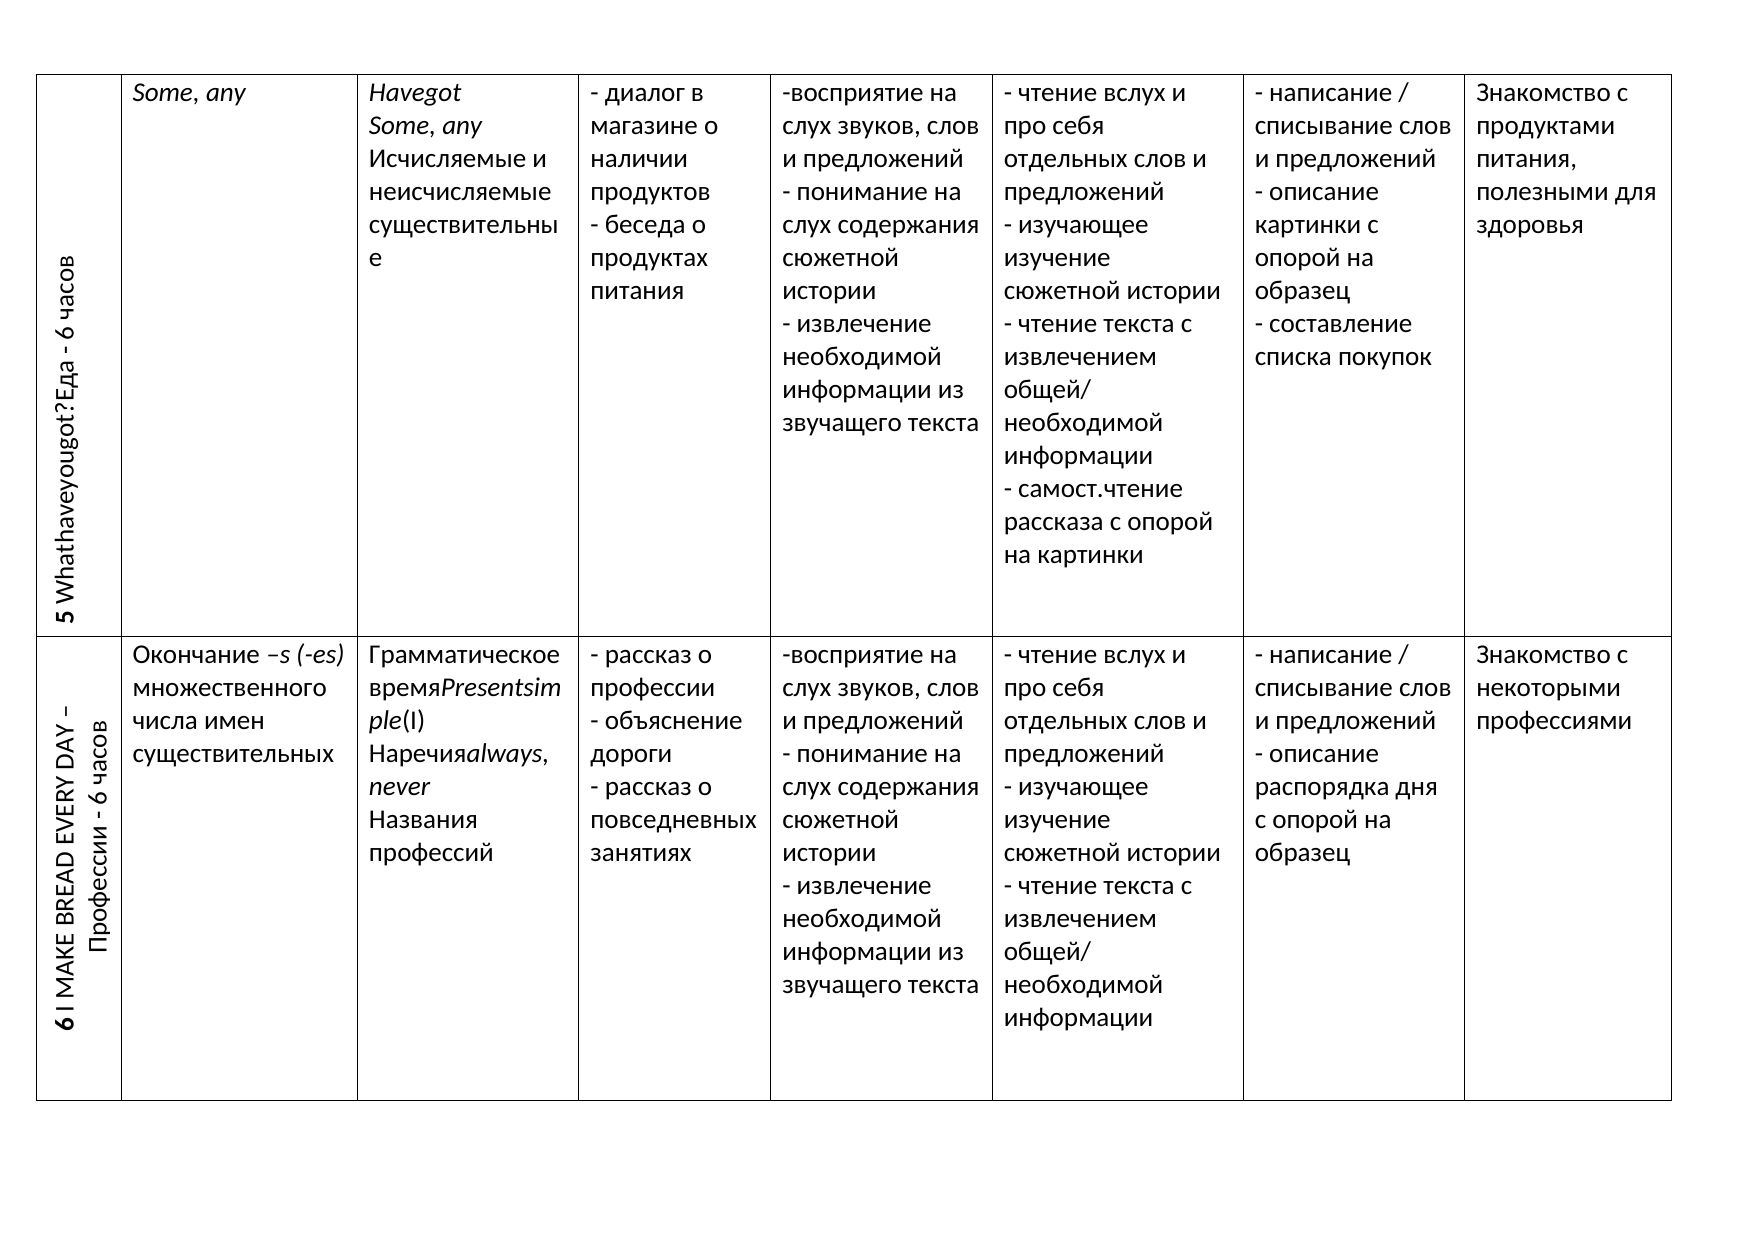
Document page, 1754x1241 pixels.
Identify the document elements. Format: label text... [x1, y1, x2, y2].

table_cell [771, 75, 992, 636]
table_cell 6 I MAKE BREAD EVERY DAY – Профессии - 6 часов [37, 637, 121, 1099]
table_cell Some, any [122, 75, 357, 636]
table_cell 5 Whathaveyougot?Еда - 6 часов [37, 75, 121, 636]
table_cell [771, 637, 992, 1099]
table_cell - чтение вслух и про себя отдельных слов и предложений - изучающее изучение сюжетной истории - чтение текста с извлечением общей/ необходимой информации - самост.чтение рассказа с опорой на картинки [993, 75, 1243, 636]
table_cell Знакомство с некоторыми профессиями [1465, 637, 1671, 1099]
table_cell - написание / списывание слов и предложений - описание распорядка дня с опорой на образец [1244, 637, 1464, 1099]
table_cell - рассказ о профессии - объяснение дороги - рассказ о повседневных занятиях [579, 637, 770, 1099]
table_cell - диалог в магазине о наличии продуктов - беседа о продуктах питания [579, 75, 770, 636]
table_cell Havegot Some, any Исчисляемые и неисчисляемые существительные [358, 75, 578, 636]
table_cell Окончание –s (-es) множественного числа имен существительных [122, 637, 357, 1099]
table_cell - написание / списывание слов и предложений - описание картинки с опорой на образец - составление списка покупок [1244, 75, 1464, 636]
table_cell ГрамматическоевремяPresentsimple(I) Наречияalways, never Названия профессий [358, 637, 578, 1099]
table_cell - чтение вслух и про себя отдельных слов и предложений - изучающее изучение сюжетной истории - чтение текста с извлечением общей/ необходимой информации [993, 637, 1243, 1099]
table_cell Знакомство с продуктами питания, полезными для здоровья [1465, 75, 1671, 636]
